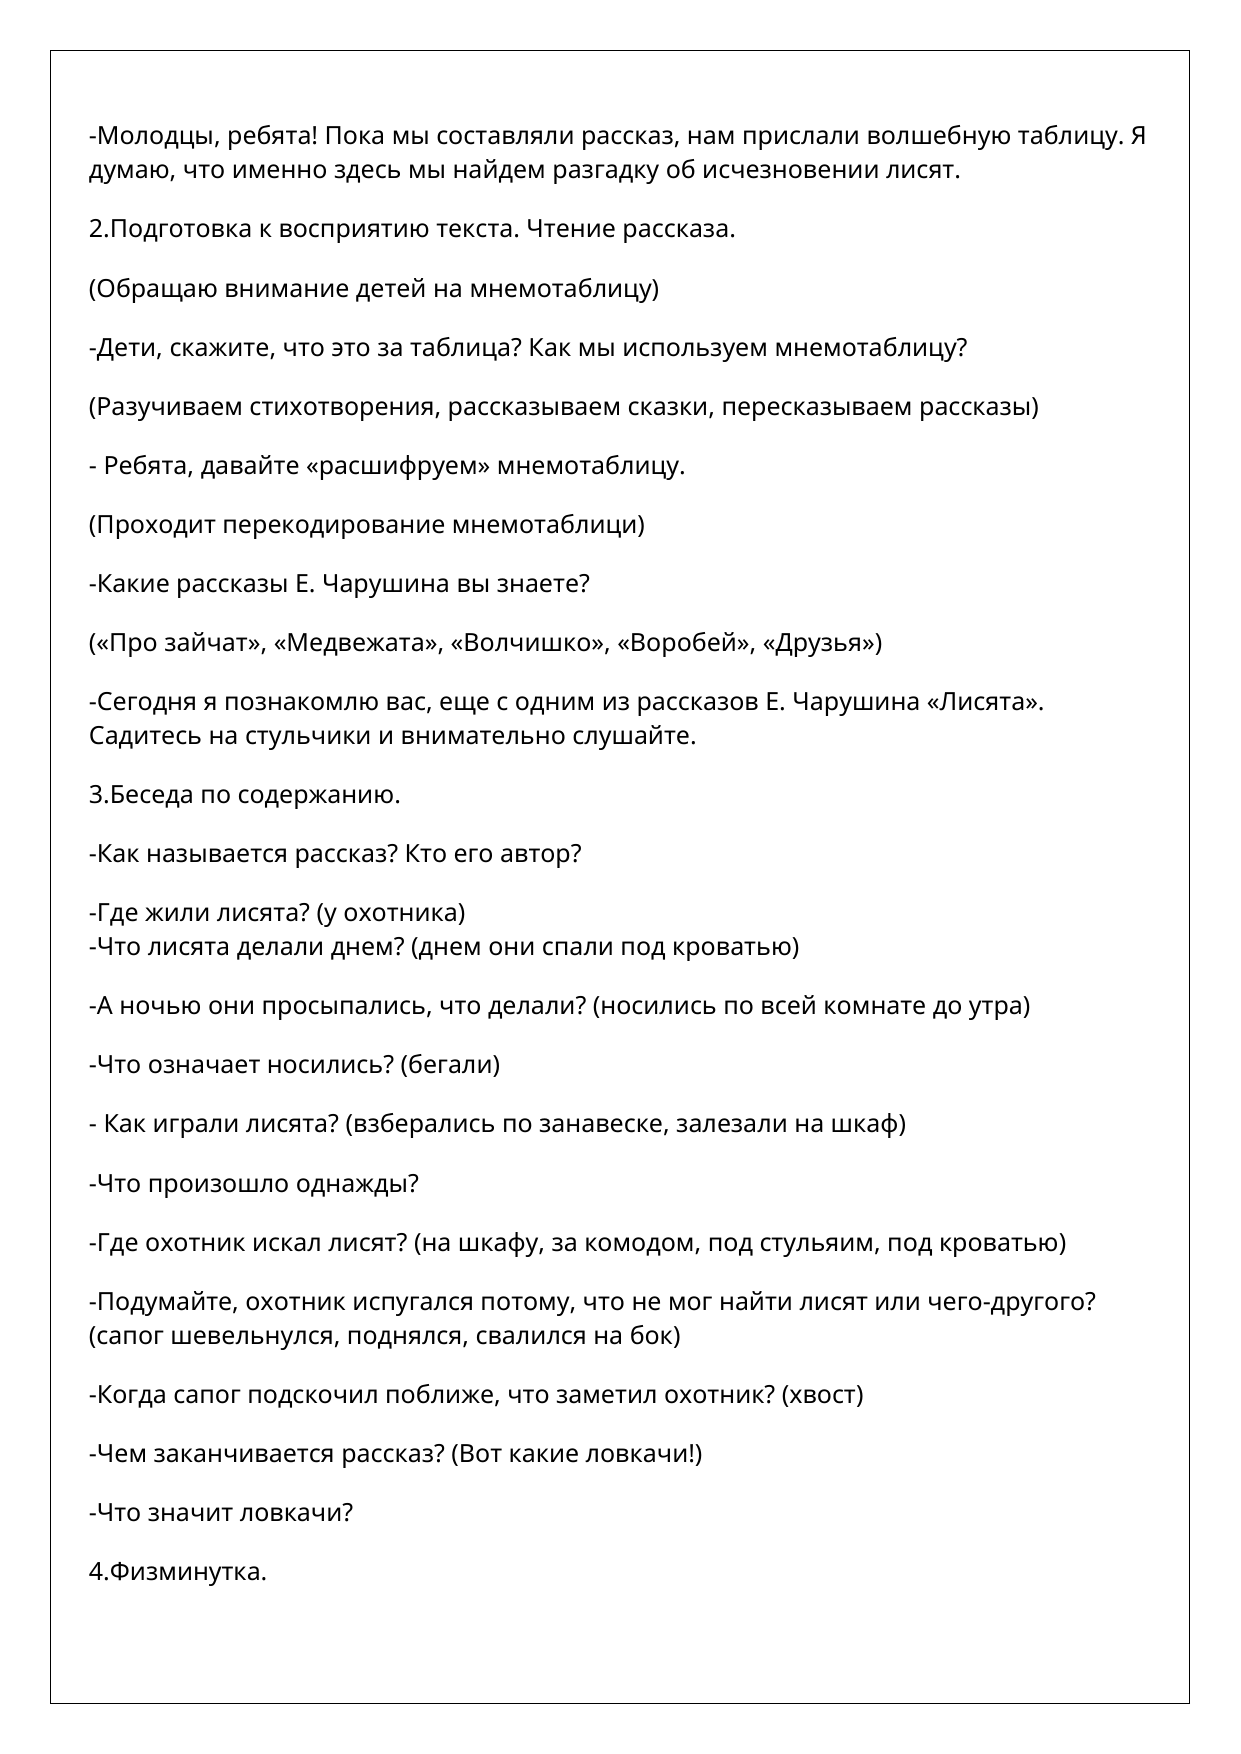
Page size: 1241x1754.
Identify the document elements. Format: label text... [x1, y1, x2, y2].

text (Обращаю внимание детей на мнемотаблицу) [89, 270, 1152, 304]
text -Чем заканчивается рассказ? (Вот какие ловкачи!) [89, 1436, 1152, 1469]
text -Что означает носились? (бегали) [89, 1047, 1152, 1081]
text («Про зайчат», «Медвежата», «Волчишко», «Воробей», «Друзья») [89, 624, 1152, 659]
text 2.Подготовка к восприятию текста. Чтение рассказа. [89, 211, 1152, 245]
text (Разучиваем стихотворения, рассказываем сказки, пересказываем рассказы) [89, 388, 1152, 422]
text -Что значит ловкачи? [89, 1494, 1152, 1529]
text - Ребята, давайте «расшифруем» мнемотаблицу. [89, 447, 1152, 481]
text -Дети, скажите, что это за таблица? Как мы используем мнемотаблицу? [89, 329, 1152, 363]
text - Как играли лисята? (взберались по занавеске, залезали на шкаф) [89, 1106, 1152, 1140]
text -Где охотник искал лисят? (на шкафу, за комодом, под стульяим, под кроватью) [89, 1224, 1152, 1258]
text -Где жили лисята? (у охотника) [89, 895, 1152, 929]
text 3.Беседа по содержанию. [89, 777, 1152, 811]
text -Подумайте, охотник испугался потому, что не мог найти лисят или чего-другого? (сапог шевельнулся, поднялся, свалился на бок) [89, 1283, 1152, 1351]
text -Когда сапог подскочил поближе, что заметил охотник? (хвост) [89, 1376, 1152, 1411]
text 4.Физминутка. [89, 1554, 1152, 1588]
text -Сегодня я познакомлю вас, еще с одним из рассказов Е. Чарушина «Лисята». Садитесь на стульчики и внимательно слушайте. [89, 684, 1152, 752]
text -Какие рассказы Е. Чарушина вы знаете? [89, 566, 1152, 599]
text -Что лисята делали днем? (днем они спали под кроватью) [89, 929, 1152, 963]
text (Проходит перекодирование мнемотаблици) [89, 506, 1152, 541]
text -Как называется рассказ? Кто его автор? [89, 836, 1152, 870]
text -Молодцы, ребята! Пока мы составляли рассказ, нам прислали волшебную таблицу. Я думаю, что именно здесь мы найдем разгадку об исчезновении лисят. [89, 118, 1152, 186]
text -Что произошло однажды? [89, 1165, 1152, 1199]
text -А ночью они просыпались, что делали? (носились по всей комнате до утра) [89, 988, 1152, 1022]
